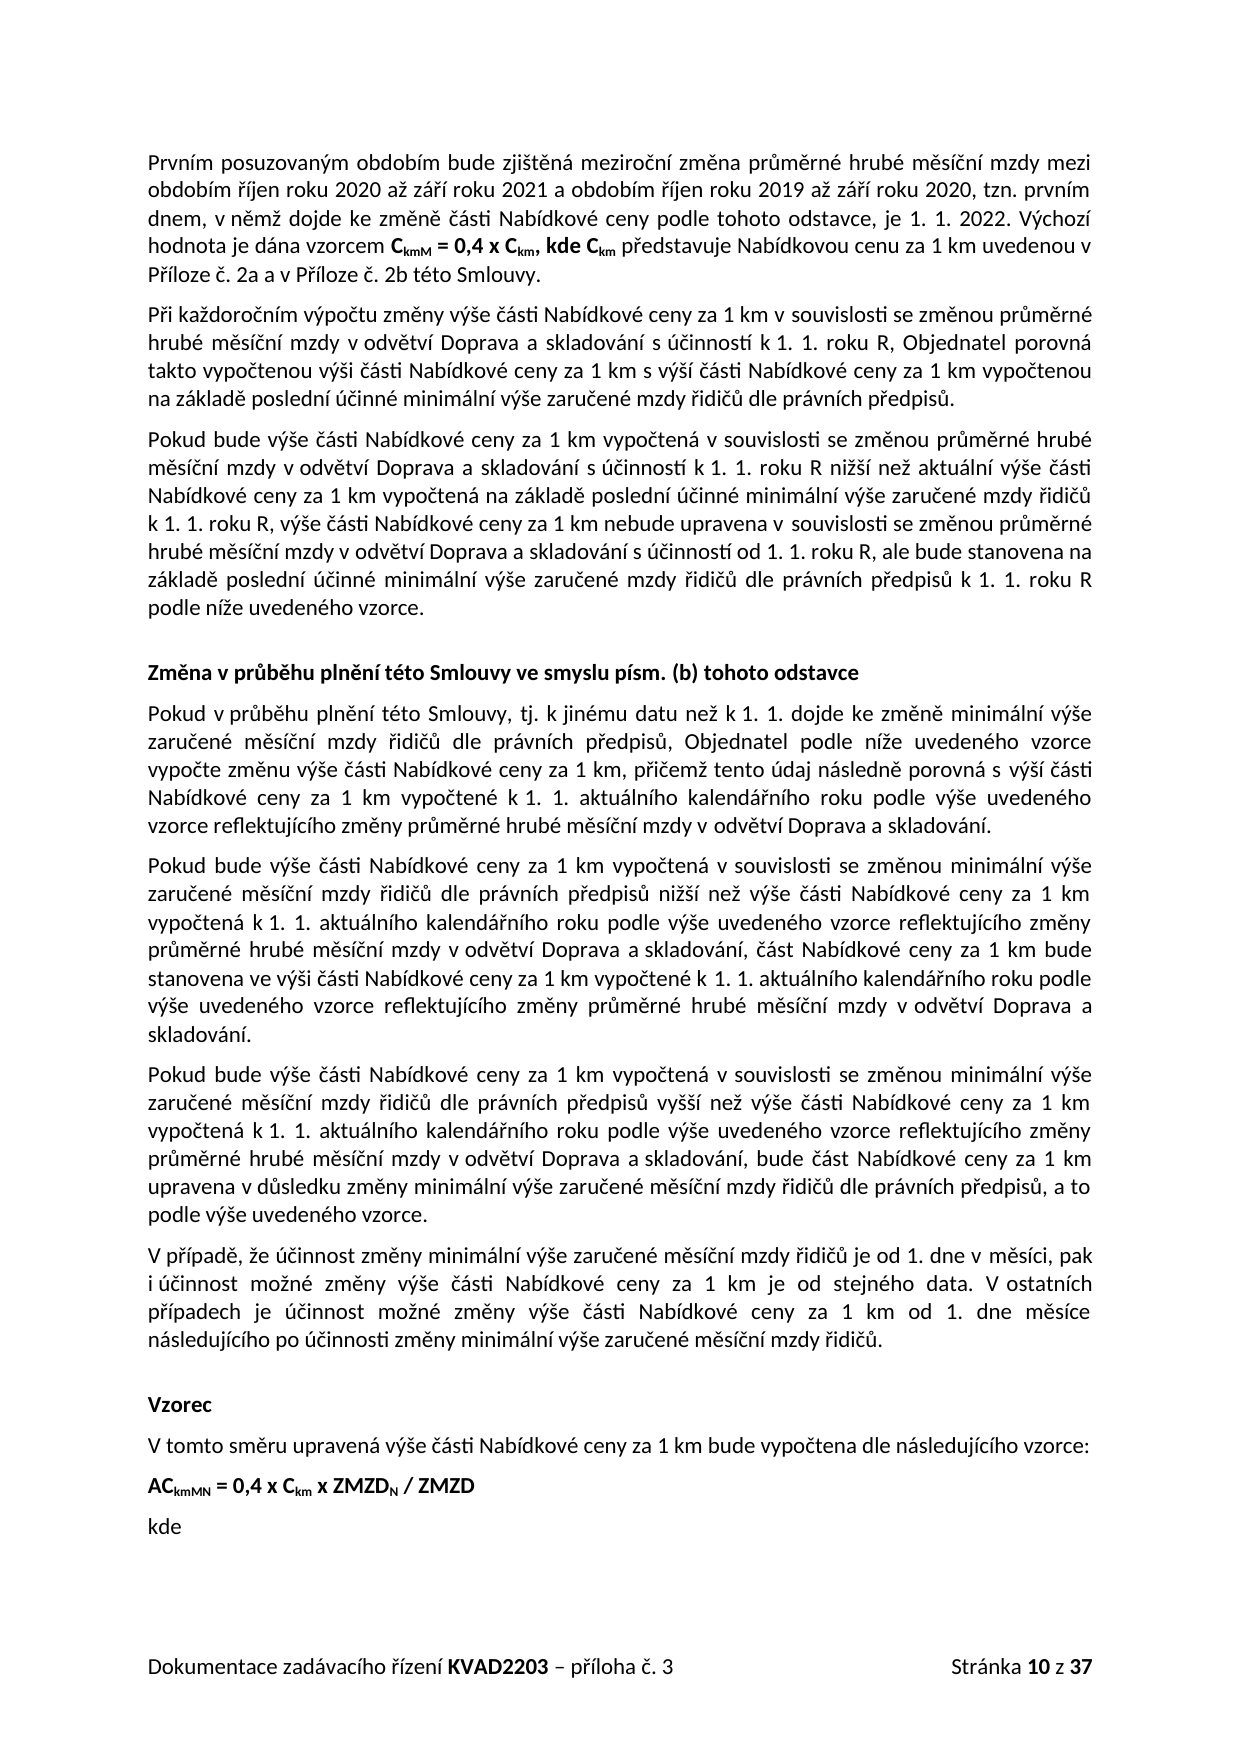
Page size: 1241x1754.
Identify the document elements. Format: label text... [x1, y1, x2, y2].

list ACkmMN = 0,4 x Ckm x ZMZDN / ZMZD [148, 1471, 1093, 1499]
list Vzorec [148, 1390, 1093, 1418]
list Pokud bude výše části Nabídkové ceny za 1 km vypočtená v souvislosti se změnou minimální výše zaručené měsíční mzdy řidičů dle právních předpisů vyšší než výše části Nabídkové ceny za 1 km vypočtená k 1. 1. aktuálního kalendářního roku podle výše uvedeného vzorce reflektujícího změny průměrné hrubé měsíční mzdy v odvětví Doprava a skladování, bude část Nabídkové ceny za 1 km upravena v důsledku změny minimální výše zaručené měsíční mzdy řidičů dle právních předpisů, a to podle výše uvedeného vzorce. [148, 1060, 1093, 1228]
list V tomto směru upravená výše části Nabídkové ceny za bude vypočtena dle následujícího vzorce: [148, 1431, 1093, 1459]
list Pokud bude výše části Nabídkové ceny za 1 km vypočtená v souvislosti se změnou průměrné hrubé měsíční mzdy v odvětví Doprava a skladování s účinností k 1. 1. roku R nižší než aktuální výše části Nabídkové ceny za 1 km vypočtená na základě poslední účinné minimální výše zaručené mzdy řidičů k 1. 1. roku R, výše části Nabídkové ceny za 1 km nebude upravena v souvislosti se změnou průměrné hrubé měsíční mzdy v odvětví Doprava a skladování s účinností od 1. 1. roku R, ale bude stanovena na základě poslední účinné minimální výše zaručené mzdy řidičů dle právních předpisů k 1. 1. roku R podle níže uvedeného vzorce. [148, 425, 1093, 621]
list Při každoročním výpočtu změny výše části Nabídkové ceny za 1 km v souvislosti se změnou průměrné hrubé měsíční mzdy v odvětví Doprava a skladování s účinností k 1. 1. roku R, Objednatel porovná takto vypočtenou výši části Nabídkové ceny za 1 km s výší části Nabídkové ceny za 1 km vypočtenou na základě poslední účinné minimální výše zaručené mzdy řidičů dle právních předpisů. [148, 300, 1093, 412]
list kde [148, 1512, 1093, 1540]
list V případě, že účinnost změny minimální výše zaručené měsíční mzdy řidičů je od 1. dne v měsíci, pak i účinnost možné změny výše části Nabídkové ceny za 1 km je od stejného data. V ostatních případech je účinnost možné změny výše části Nabídkové ceny za 1 km od 1. dne měsíce následujícího po účinnosti změny minimální výše zaručené měsíční mzdy řidičů. [148, 1241, 1093, 1353]
list Prvním posuzovaným obdobím bude zjištěná meziroční změna průměrné hrubé měsíční mzdy mezi obdobím říjen roku 2020 až září roku 2021 a obdobím říjen roku 2019 až září roku 2020, tzn. prvním dnem, v němž dojde ke změně části Nabídkové ceny podle tohoto odstavce, je 1. 1. 2022. Výchozí hodnota je dána vzorcem CkmM = 0,4 x Ckm, kde Ckm představuje Nabídkovou cenu za 1 km uvedenou v Příloze č. 2a a v Příloze č. 2b této Smlouvy. [148, 148, 1093, 288]
list Pokud v průběhu plnění této Smlouvy, tj. k jinému datu než k 1. 1. dojde ke změně minimální výše zaručené měsíční mzdy řidičů dle právních předpisů, Objednatel podle níže uvedeného vzorce vypočte změnu výše části Nabídkové ceny za 1 km, přičemž tento údaj následně porovná s výší části Nabídkové ceny za 1 km vypočtené k 1. 1. aktuálního kalendářního roku podle výše uvedeného vzorce reflektujícího změny průměrné hrubé měsíční mzdy v odvětví Doprava a skladování. [148, 699, 1093, 839]
list Pokud bude výše části Nabídkové ceny za 1 km vypočtená v souvislosti se změnou minimální výše zaručené měsíční mzdy řidičů dle právních předpisů nižší než výše části Nabídkové ceny za 1 km vypočtená k 1. 1. aktuálního kalendářního roku podle výše uvedeného vzorce reflektujícího změny průměrné hrubé měsíční mzdy v odvětví Doprava a skladování, část Nabídkové ceny za 1 km bude stanovena ve výši části Nabídkové ceny za 1 km vypočtené k 1. 1. aktuálního kalendářního roku podle výše uvedeného vzorce reflektujícího změny průměrné hrubé měsíční mzdy v odvětví Doprava a skladování. [148, 852, 1093, 1048]
list Změna v průběhu plnění této Smlouvy ve smyslu písm. (b) tohoto odstavce [148, 658, 1093, 686]
